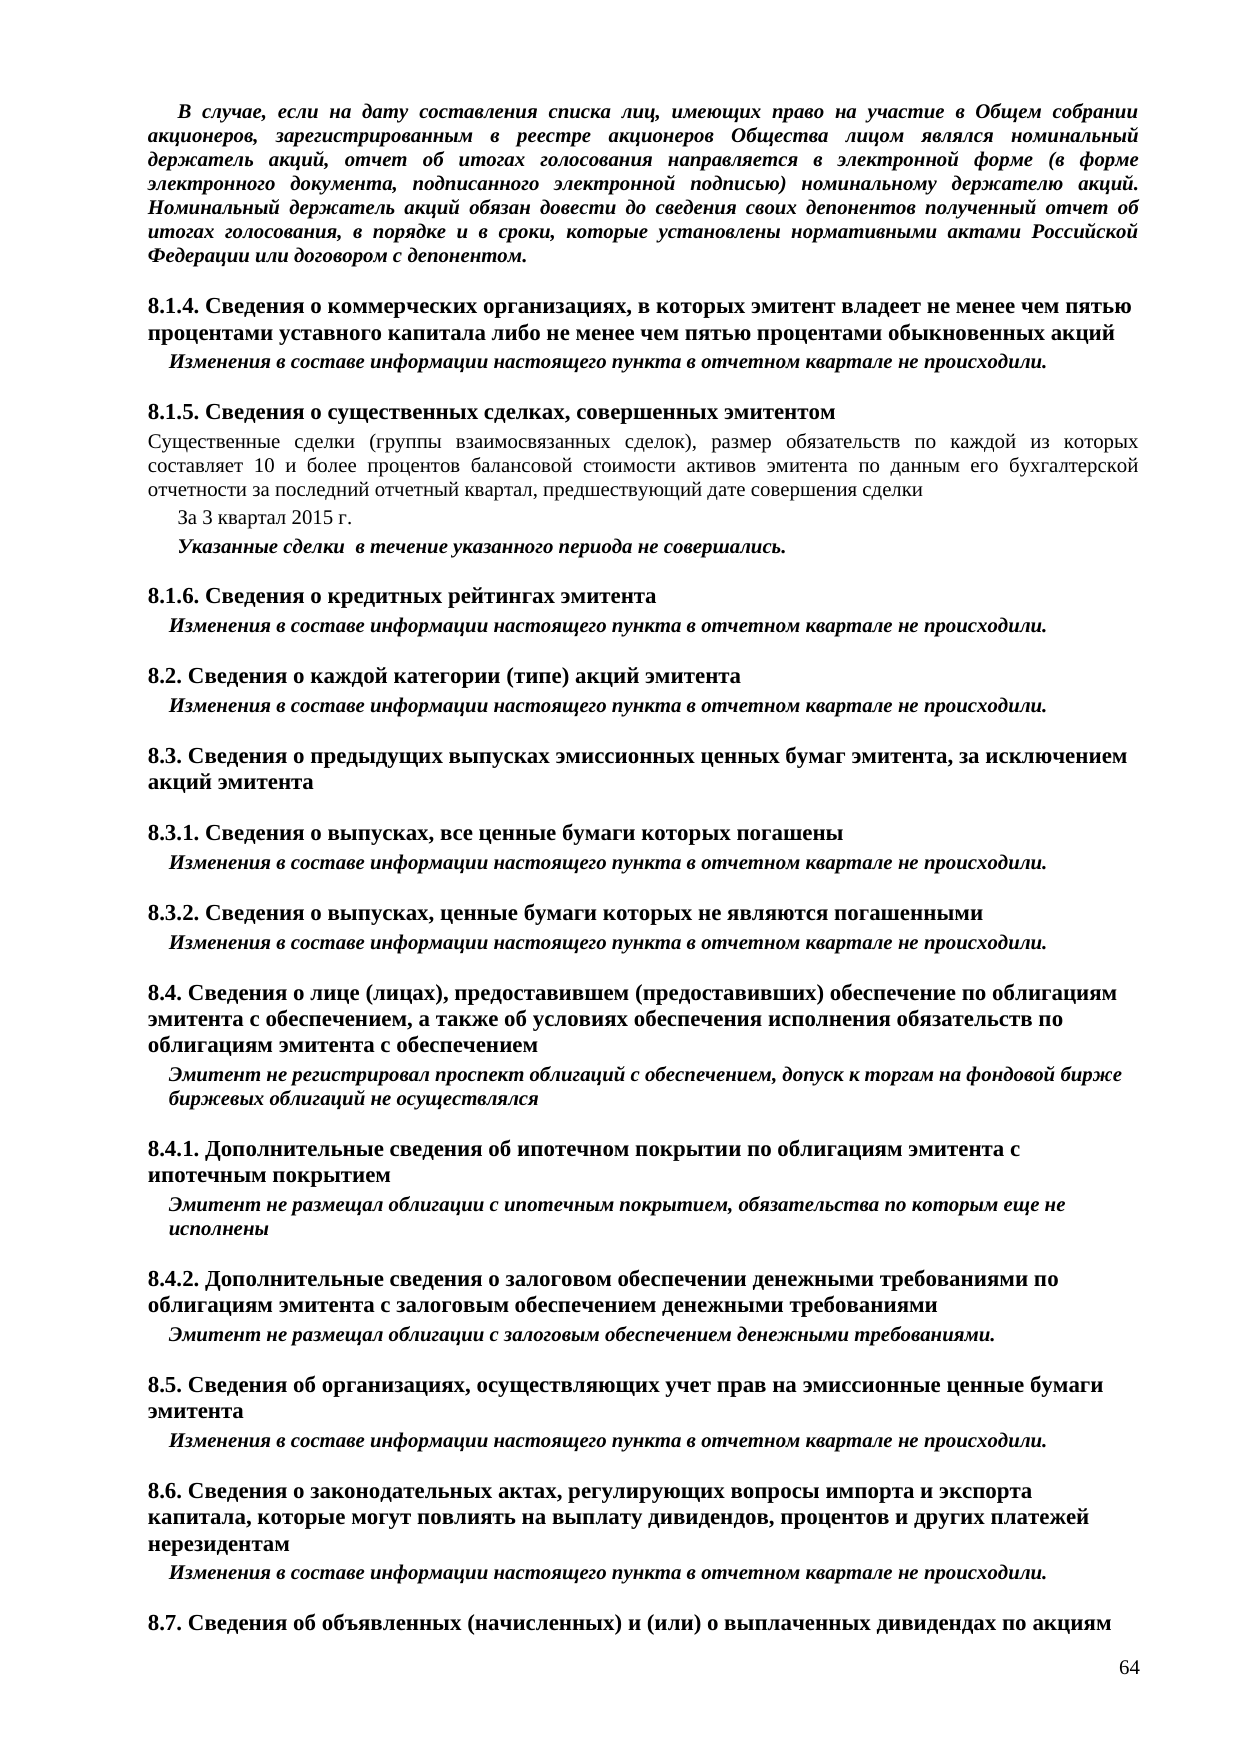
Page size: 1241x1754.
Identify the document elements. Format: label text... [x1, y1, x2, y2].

subtitle 8.3. Сведения о предыдущих выпусках эмиссионных ценных бумаг эмитента, за исключением акций эмитента [148, 742, 1140, 794]
text Эмитент не размещал облигации с ипотечным покрытием, обязательства по которым еще не исполнены [168, 1192, 1140, 1240]
text Эмитент не регистрировал проспект облигаций с обеспечением, допуск к торгам на фондовой бирже биржевых облигаций не осуществлялся [168, 1062, 1140, 1110]
subtitle 8.1.4. Сведения о коммерческих организациях, в которых эмитент владеет не менее чем пятью процентами уставного капитала либо не менее чем пятью процентами обыкновенных акций [148, 292, 1140, 345]
subtitle 8.4.1. Дополнительные сведения об ипотечном покрытии по облигациям эмитента с ипотечным покрытием [148, 1135, 1140, 1188]
subtitle 8.5. Сведения об организациях, осуществляющих учет прав на эмиссионные ценные бумаги эмитента [148, 1371, 1140, 1424]
text Изменения в составе информации настоящего пункта в отчетном квартале не происходили. [168, 1560, 1140, 1584]
subtitle 8.1.6. Сведения о кредитных рейтингах эмитента [148, 583, 1140, 609]
text Эмитент не размещал облигации с залоговым обеспечением денежными требованиями. [168, 1322, 1140, 1346]
text Изменения в составе информации настоящего пункта в отчетном квартале не происходили. [168, 850, 1140, 874]
subtitle 8.3.1. Сведения о выпусках, все ценные бумаги которых погашены [148, 819, 1140, 846]
text Изменения в составе информации настоящего пункта в отчетном квартале не происходили. [168, 1428, 1140, 1452]
text В случае, если на дату составления списка лиц, имеющих право на участие в Общем собрании акционеров, зарегистрированным в реестре акционеров Общества лицом являлся номинальный держатель акций, отчет об итогах голосования направляется в электронной форме (в форме электронного документа, подписанного электронной подписью) номинальному держателю акций. Номинальный держатель акций обязан довести до сведения своих депонентов полученный отчет об итогах голосования, в порядке и в сроки, которые установлены нормативными актами Российской Федерации или договором с депонентом. [148, 99, 1140, 267]
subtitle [148, 1609, 1140, 1636]
text Изменения в составе информации настоящего пункта в отчетном квартале не происходили. [168, 693, 1140, 717]
subtitle 8.2. Сведения о каждой категории (типе) акций эмитента [148, 662, 1140, 688]
text Изменения в составе информации настоящего пункта в отчетном квартале не происходили. [168, 613, 1140, 637]
text За 3 квартал 2015 г. [177, 505, 1140, 529]
text Изменения в составе информации настоящего пункта в отчетном квартале не происходили. [168, 929, 1140, 954]
subtitle 8.4.2. Дополнительные сведения о залоговом обеспечении денежными требованиями по облигациям эмитента с залоговым обеспечением денежными требованиями [148, 1265, 1140, 1318]
text Изменения в составе информации настоящего пункта в отчетном квартале не происходили. [168, 349, 1140, 373]
subtitle 8.3.2. Сведения о выпусках, ценные бумаги которых не являются погашенными [148, 899, 1140, 925]
subtitle 8.6. Сведения о законодательных актах, регулирующих вопросы импорта и экспорта капитала, которые могут повлиять на выплату дивидендов, процентов и других платежей нерезидентам [148, 1477, 1140, 1556]
subtitle 8.4. Сведения о лице (лицах), предоставившем (предоставивших) обеспечение по облигациям эмитента с обеспечением, а также об условиях обеспечения исполнения обязательств по облигациям эмитента с обеспечением [148, 979, 1140, 1058]
text Существенные сделки (группы взаимосвязанных сделок), размер обязательств по каждой из которых составляет 10 и более процентов балансовой стоимости активов эмитента по данным его бухгалтерской отчетности за последний отчетный квартал, предшествующий дате совершения сделки [148, 429, 1140, 501]
text Указанные сделки в течение указанного периода не совершались. [177, 533, 1140, 558]
subtitle 8.1.5. Сведения о существенных сделках, совершенных эмитентом [148, 398, 1140, 425]
